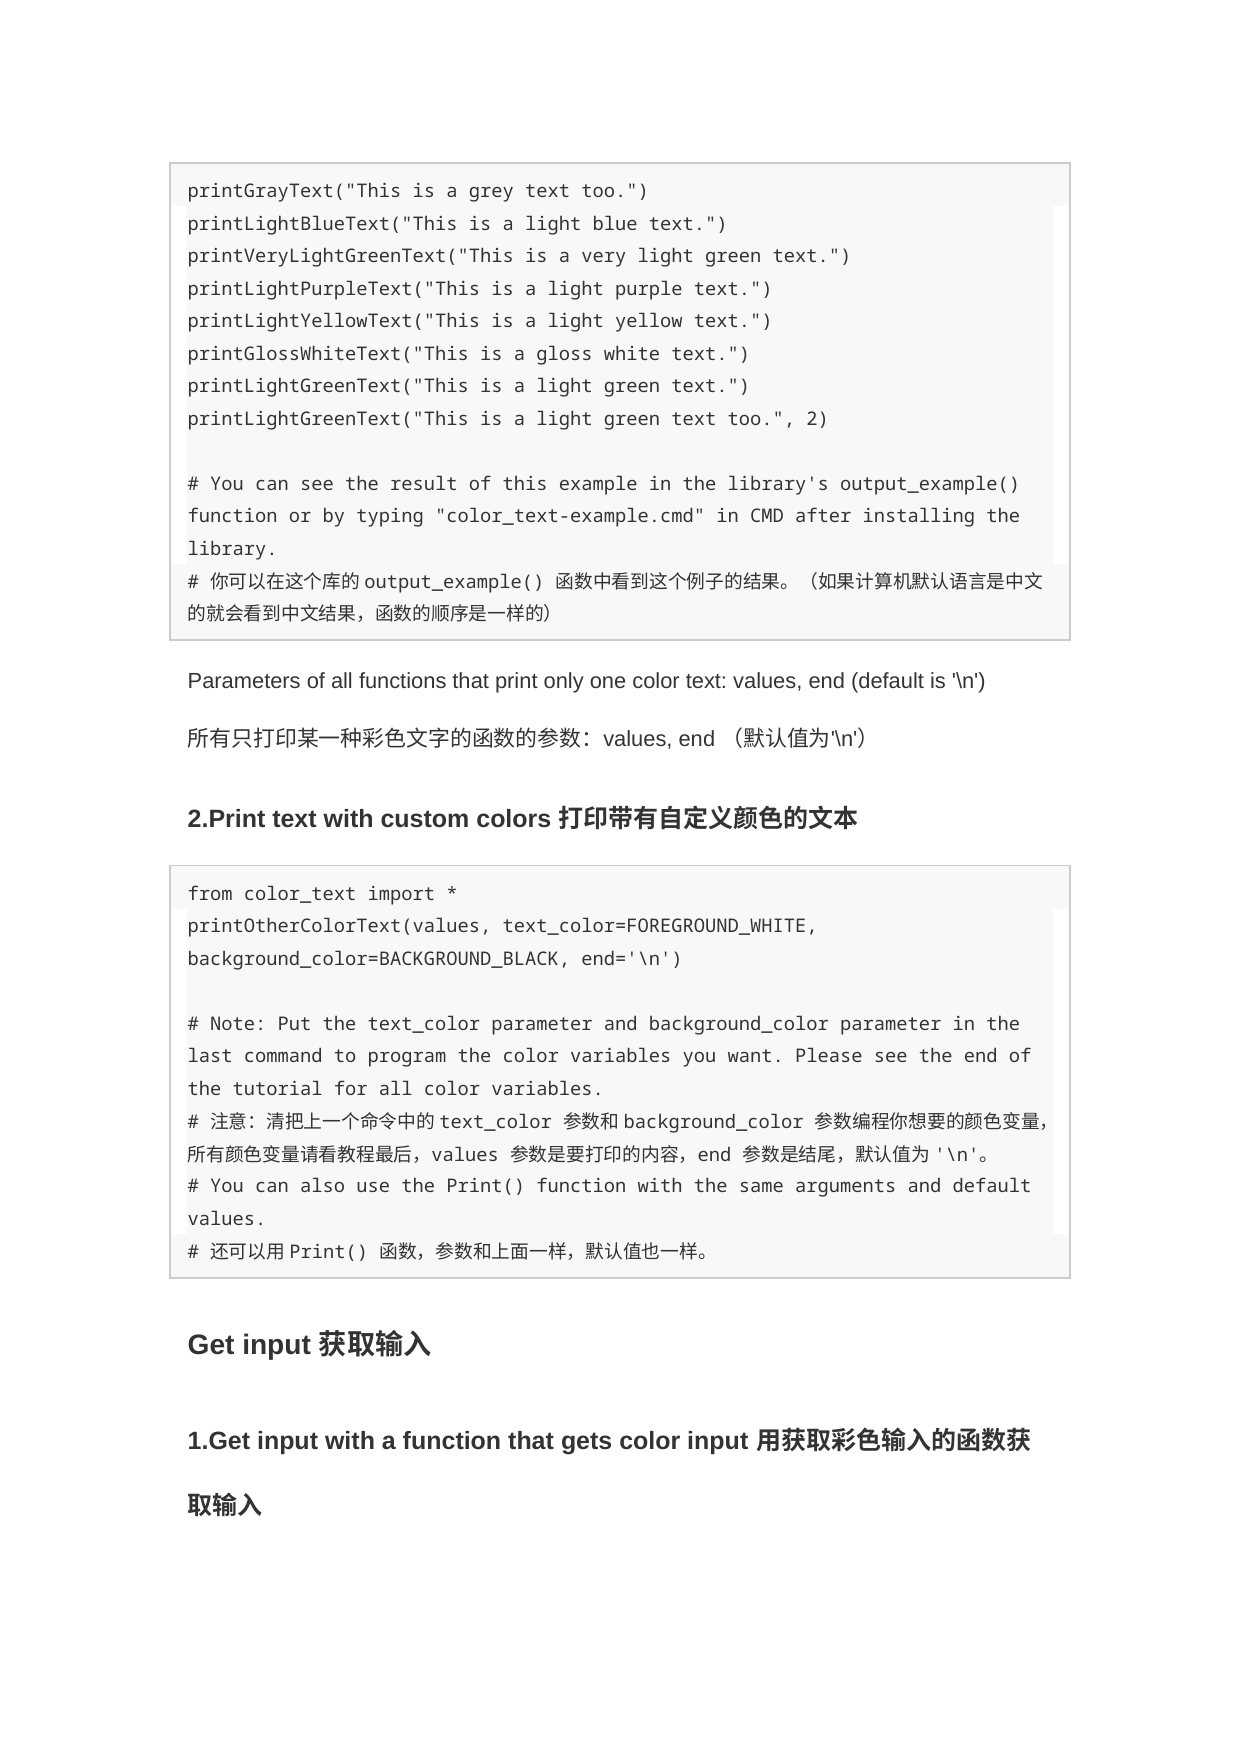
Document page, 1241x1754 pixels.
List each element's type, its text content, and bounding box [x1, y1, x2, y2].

text # 注意：清把上一个命令中的 text_color 参数和 background_color 参数编程你想要的颜色变量，所有颜色变量请看教程最后，values 参数是要打印的内容，end 参数是结尾，默认值为 '\n'。 [187, 1104, 1053, 1169]
text printOtherColorText(values, text_color=FOREGROUND_WHITE, background_color=BACKGROUND_BLACK, end='\n') [187, 909, 1053, 974]
subtitle 1.Get input with a function that gets color input 用获取彩色输入的函数获取输入 [187, 1406, 1053, 1536]
text from color_text import * [171, 866, 1069, 909]
text printLightYellowText("This is a light yellow text.") [187, 304, 1053, 336]
text printLightGreenText("This is a light green text.") [187, 369, 1053, 401]
text printGrayText("This is a grey text too.") [171, 164, 1069, 206]
text # Note: Put the text_color parameter and background_color parameter in the last command to program the color variables you want. Please see the end of the tutorial for all color variables. [187, 1007, 1053, 1104]
text printLightPurpleText("This is a light purple text.") [187, 271, 1053, 304]
text # You can see the result of this example in the library's output_example() function or by typing "color_text-example.cmd" in CMD after installing the library. [187, 466, 1053, 552]
text 所有只打印某一种彩色文字的函数的参数：values, end （默认值为'\n'） [187, 720, 1053, 753]
text Parameters of all functions that print only one color text: values, end (default is '\n') [187, 664, 1053, 697]
subtitle Get input 获取输入 [187, 1310, 1053, 1375]
text printLightBlueText("This is a light blue text.") [187, 206, 1053, 239]
text # You can also use the Print() function with the same arguments and default values. [187, 1169, 1053, 1222]
subtitle 2.Print text with custom colors 打印带有自定义颜色的文本 [187, 784, 1053, 849]
text # 还可以用 Print() 函数，参数和上面一样，默认值也一样。 [171, 1222, 1069, 1277]
text printVeryLightGreenText("This is a very light green text.") [187, 239, 1053, 271]
text # 你可以在这个库的 output_example() 函数中看到这个例子的结果。（如果计算机默认语言是中文的就会看到中文结果，函数的顺序是一样的） [171, 552, 1069, 639]
text printGlossWhiteText("This is a gloss white text.") [187, 336, 1053, 369]
text printLightGreenText("This is a light green text too.", 2) [187, 401, 1053, 434]
